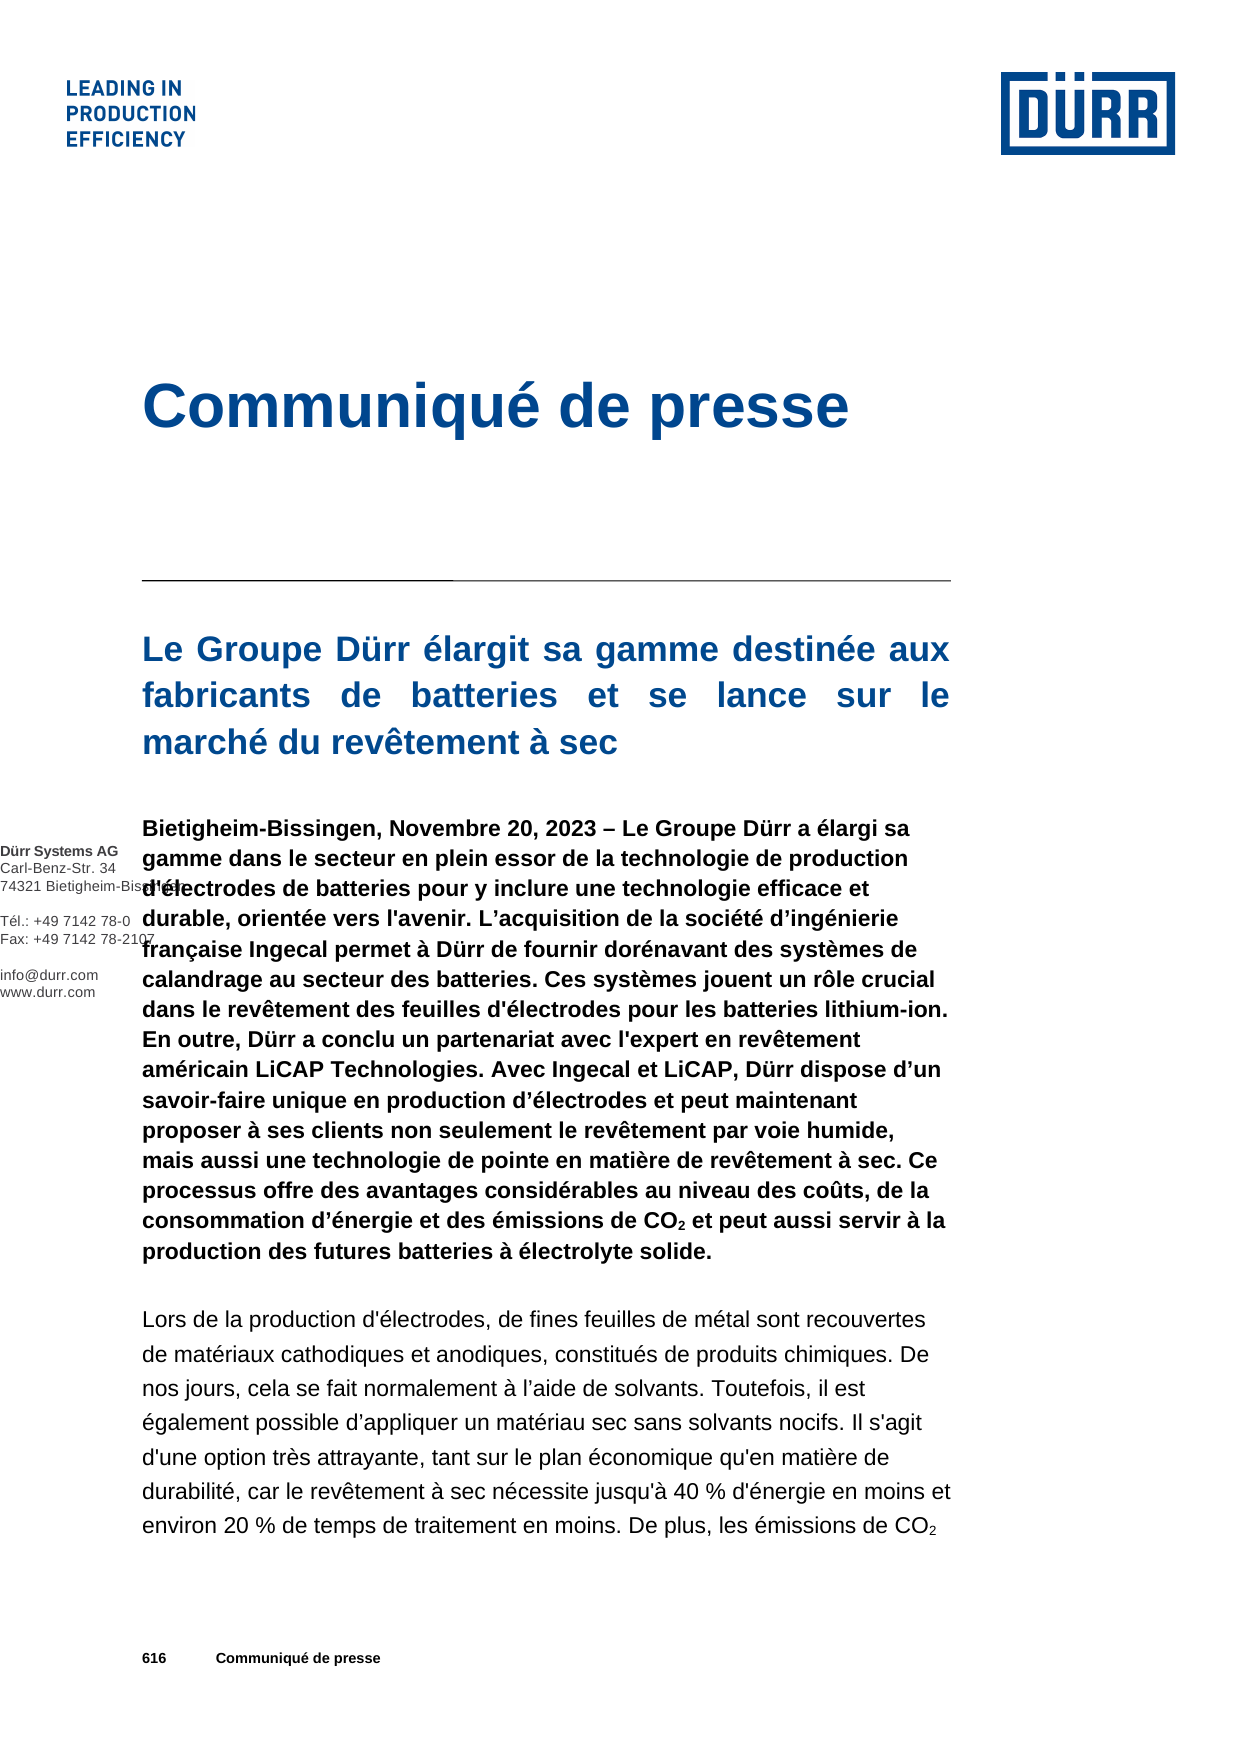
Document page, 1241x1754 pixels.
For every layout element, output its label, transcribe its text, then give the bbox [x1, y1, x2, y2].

text Le Groupe Dürr élargit sa gamme destinée aux fabricants de batteries et se lance sur le marché du revêtement à sec [142, 628, 951, 762]
text Communiqué de presse [142, 366, 951, 441]
picture [1001, 72, 1175, 155]
picture [67, 80, 196, 147]
text Bietigheim-Bissingen, Novembre 20, 2023 – Le Groupe Dürr a élargi sa gamme dans le secteur en plein essor de la technologie de production d'électrodes de batteries pour y inclure une technologie efficace et durable, orientée vers l'avenir. L’acquisition de la société d’ingénierie française Ingecal permet à Dürr de fournir dorénavant des systèmes de calandrage au secteur des batteries. Ces systèmes jouent un rôle crucial dans le revêtement des feuilles d'électrodes pour les batteries lithium-ion. En outre, Dürr a conclu un partenariat avec l'expert en revêtement américain LiCAP Technologies. Avec Ingecal et LiCAP, Dürr dispose d’un savoir-faire unique en production d’électrodes et peut maintenant proposer à ses clients non seulement le revêtement par voie humide, mais aussi une technologie de pointe en matière de revêtement à sec. Ce processus offre des avantages considérables au niveau des coûts, de la consommation d’énergie et des émissions de CO2 et peut aussi servir à la production des futures batteries à électrolyte solide. [142, 815, 951, 1264]
